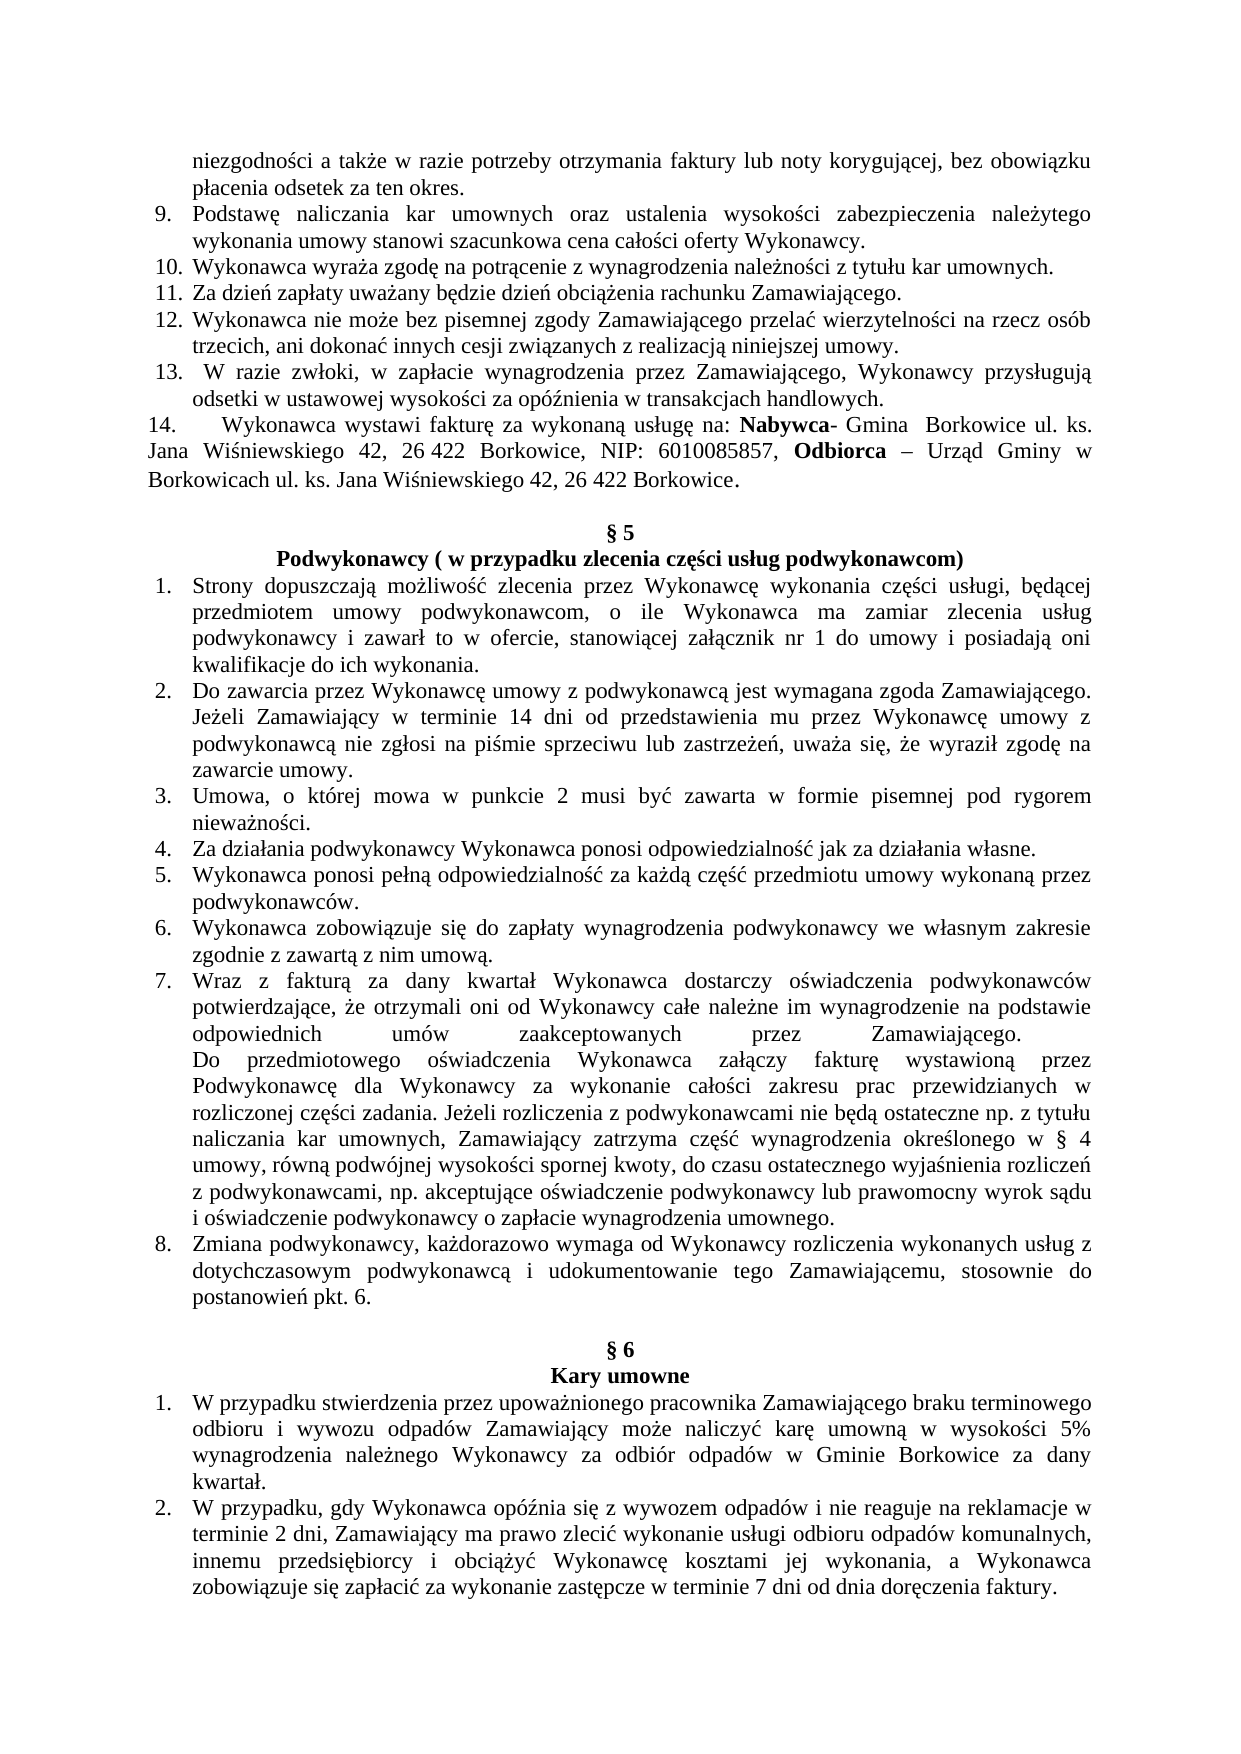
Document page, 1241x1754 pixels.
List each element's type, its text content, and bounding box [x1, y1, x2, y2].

list Wykonawca ponosi pełną odpowiedzialność za każdą część przedmiotu umowy wykonaną przez podwykonawców. [154, 862, 1093, 914]
list Podstawę naliczania kar umownych oraz ustalenia wysokości zabezpieczenia należytego wykonania umowy stanowi szacunkowa cena całości oferty Wykonawcy. [154, 200, 1093, 253]
text Kary umowne [148, 1362, 1093, 1389]
list W razie zwłoki, w zapłacie wynagrodzenia przez Zamawiającego, Wykonawcy przysługują odsetki w ustawowej wysokości za opóźnienia w transakcjach handlowych. [154, 358, 1093, 411]
list Wykonawca nie może bez pisemnej zgody Zamawiającego przelać wierzytelności na rzecz osób trzecich, ani dokonać innych cesji związanych z realizacją niniejszej umowy. [154, 306, 1093, 358]
list Do zawarcia przez Wykonawcę umowy z podwykonawcą jest wymagana zgoda Zamawiającego. Jeżeli Zamawiający w terminie 14 dni od przedstawienia mu przez Wykonawcę umowy z podwykonawcą nie zgłosi na piśmie sprzeciwu lub zastrzeżeń, uważa się, że wyraził zgodę na zawarcie umowy. [154, 677, 1093, 782]
text Podwykonawcy ( w przypadku zlecenia części usług podwykonawcom) [148, 545, 1093, 572]
list Strony dopuszczają możliwość zlecenia przez Wykonawcę wykonania części usługi, będącej przedmiotem umowy podwykonawcom, o ile Wykonawca ma zamiar zlecenia usług podwykonawcy i zawarł to w ofercie, stanowiącej załącznik nr 1 do umowy i posiadają oni kwalifikacje do ich wykonania. [154, 572, 1093, 677]
list Wykonawca wyraża zgodę na potrącenie z wynagrodzenia należności z tytułu kar umownych. [154, 253, 1093, 279]
list Za działania podwykonawcy Wykonawca ponosi odpowiedzialność jak za działania własne. [154, 835, 1093, 862]
list Wraz z fakturą za dany kwartał Wykonawca dostarczy oświadczenia podwykonawców potwierdzające, że otrzymali oni od Wykonawcy całe należne im wynagrodzenie na podstawie odpowiednich umów zaakceptowanych przez Zamawiającego. Do przedmiotowego oświadczenia Wykonawca załączy fakturę wystawioną przez Podwykonawcę dla Wykonawcy za wykonanie całości zakresu prac przewidzianych w rozliczonej części zadania. Jeżeli rozliczenia z podwykonawcami nie będą ostateczne np. z tytułu naliczania kar umownych, Zamawiający zatrzyma część wynagrodzenia określonego w § 4 umowy, równą podwójnej wysokości spornej kwoty, do czasu ostatecznego wyjaśnienia rozliczeń z podwykonawcami, np. akceptujące oświadczenie podwykonawcy lub prawomocny wyrok sądu i oświadczenie podwykonawcy o zapłacie wynagrodzenia umownego. [154, 967, 1093, 1231]
list W przypadku stwierdzenia przez upoważnionego pracownika Zamawiającego braku terminowego odbioru i wywozu odpadów Zamawiający może naliczyć karę umowną w wysokości 5% wynagrodzenia należnego Wykonawcy za odbiór odpadów w Gminie Borkowice za dany kwartał. [154, 1389, 1093, 1494]
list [154, 148, 1093, 200]
text § 5 [148, 519, 1093, 545]
list Wykonawca zobowiązuje się do zapłaty wynagrodzenia podwykonawcy we własnym zakresie zgodnie z zawartą z nim umową. [154, 914, 1093, 967]
list Umowa, o której mowa w punkcie 2 musi być zawarta w formie pisemnej pod rygorem nieważności. [154, 782, 1093, 835]
list Zmiana podwykonawcy, każdorazowo wymaga od Wykonawcy rozliczenia wykonanych usług z dotychczasowym podwykonawcą i udokumentowanie tego Zamawiającemu, stosownie do postanowień pkt. 6. [154, 1231, 1093, 1309]
list Za dzień zapłaty uważany będzie dzień obciążenia rachunku Zamawiającego. [154, 279, 1093, 306]
list W przypadku, gdy Wykonawca opóźnia się z wywozem odpadów i nie reaguje na reklamacje w terminie 2 dni, Zamawiający ma prawo zlecić wykonanie usługi odbioru odpadów komunalnych, innemu przedsiębiorcy i obciążyć Wykonawcę kosztami jej wykonania, a Wykonawca zobowiązuje się zapłacić za wykonanie zastępcze w terminie 7 dni od dnia doręczenia faktury. [154, 1494, 1093, 1599]
list Wykonawca wystawi fakturę za wykonaną usługę na: Nabywca- Gmina Borkowice ul. ks. Jana Wiśniewskiego 42, 26 422 Borkowice, NIP: 6010085857, Odbiorca – Urząd Gminy w Borkowicach ul. ks. Jana Wiśniewskiego 42, 26 422 Borkowice. [148, 411, 1093, 493]
text § 6 [148, 1336, 1093, 1362]
